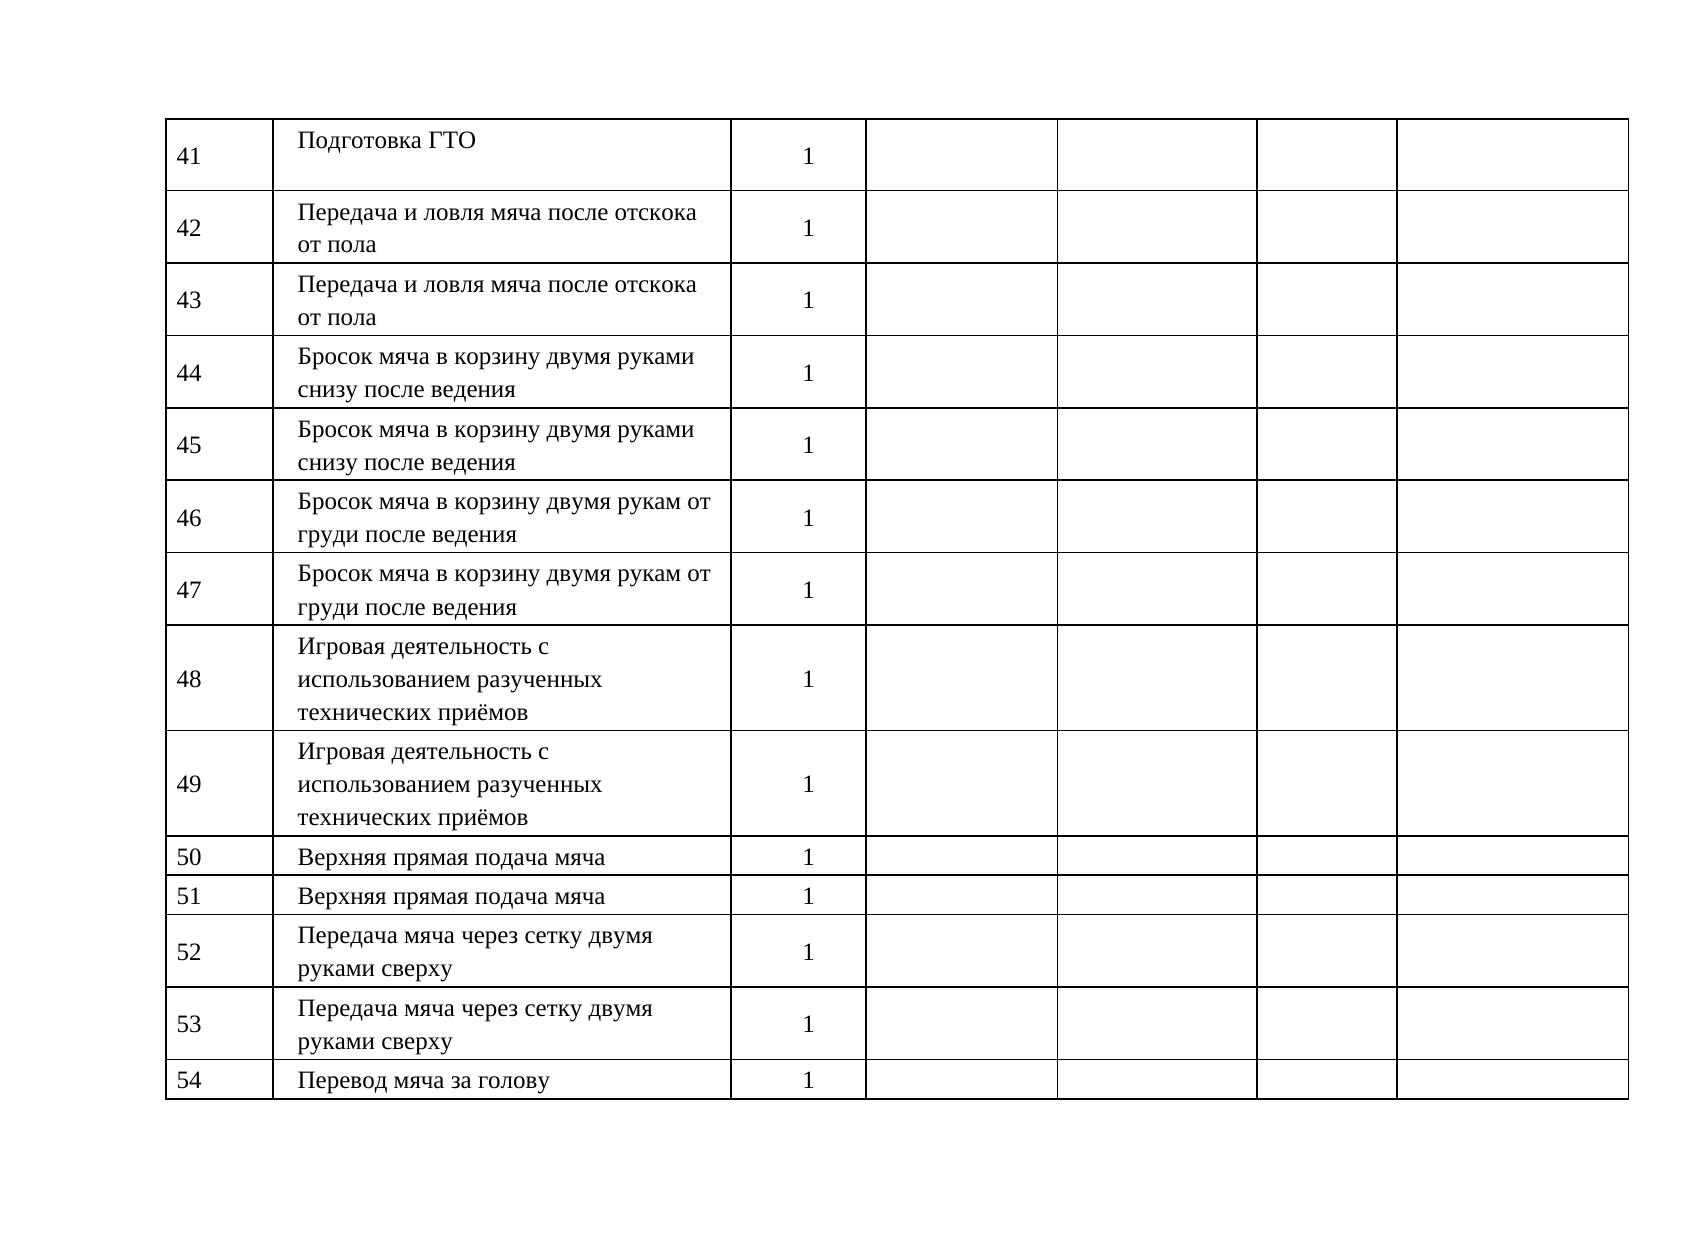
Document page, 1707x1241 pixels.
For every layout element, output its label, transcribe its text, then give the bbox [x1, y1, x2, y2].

table_cell 48 [167, 626, 272, 729]
table_cell Верхняя прямая подача мяча [274, 876, 730, 914]
table_cell [1058, 409, 1256, 479]
table_cell [867, 553, 1057, 624]
table_cell [1058, 191, 1256, 262]
table_cell [1258, 336, 1396, 407]
table_cell [867, 915, 1057, 986]
table_cell [1258, 988, 1396, 1058]
table_cell [1058, 120, 1256, 190]
table_cell [867, 626, 1057, 729]
table_cell 1 [732, 837, 865, 874]
table_cell 53 [167, 988, 272, 1058]
table_cell [867, 837, 1057, 874]
table_cell [1258, 915, 1396, 986]
table_cell [1398, 336, 1628, 407]
table_cell [1258, 1060, 1396, 1098]
table_cell 1 [732, 336, 865, 407]
table_cell Бросок мяча в корзину двумя рукам от груди после ведения [274, 481, 730, 552]
table_cell [1398, 120, 1628, 190]
table_cell Бросок мяча в корзину двумя руками снизу после ведения [274, 409, 730, 479]
table_cell 1 [732, 191, 865, 262]
table_cell [1058, 1060, 1256, 1098]
table_cell [1398, 481, 1628, 552]
table_cell 1 [732, 988, 865, 1058]
table_cell [867, 481, 1057, 552]
table_cell Бросок мяча в корзину двумя рукам от груди после ведения [274, 553, 730, 624]
table_cell [1058, 876, 1256, 914]
table_cell Передача мяча через сетку двумя руками сверху [274, 988, 730, 1058]
table_cell [1398, 876, 1628, 914]
table_cell [1258, 876, 1396, 914]
table_cell 43 [167, 264, 272, 334]
table_cell [1398, 915, 1628, 986]
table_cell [274, 1060, 730, 1098]
table_cell [867, 264, 1057, 334]
table_cell [1398, 264, 1628, 334]
table_cell [1398, 626, 1628, 729]
table_cell [1058, 264, 1256, 334]
table_cell [867, 731, 1057, 835]
table_cell 46 [167, 481, 272, 552]
table_cell [867, 336, 1057, 407]
table_cell 1 [732, 120, 865, 190]
table_cell 45 [167, 409, 272, 479]
table_cell 1 [732, 481, 865, 552]
table_cell [1398, 1060, 1628, 1098]
table_cell [1058, 626, 1256, 729]
table_cell Игровая деятельность с использованием разученных технических приёмов [274, 626, 730, 729]
table_cell Передача и ловля мяча после отскока от пола [274, 264, 730, 334]
table_cell [1258, 553, 1396, 624]
table_cell [1258, 191, 1396, 262]
table_cell [867, 1060, 1057, 1098]
table_cell [1058, 731, 1256, 835]
table_cell [1258, 481, 1396, 552]
table_cell [1058, 336, 1256, 407]
table_cell 49 [167, 731, 272, 835]
table_cell [1258, 837, 1396, 874]
table_cell 51 [167, 876, 272, 914]
table_cell [1058, 837, 1256, 874]
table_cell [1398, 553, 1628, 624]
table_cell [1258, 626, 1396, 729]
table_cell [867, 191, 1057, 262]
table_cell 50 [167, 837, 272, 874]
table_cell 1 [732, 264, 865, 334]
table_cell [1058, 481, 1256, 552]
table_cell [1258, 409, 1396, 479]
table_cell [1258, 120, 1396, 190]
table_cell 1 [732, 409, 865, 479]
table_cell 54 [167, 1060, 272, 1098]
table_cell 47 [167, 553, 272, 624]
table_cell [1398, 731, 1628, 835]
table_cell 52 [167, 915, 272, 986]
table_cell 1 [732, 1060, 865, 1098]
table_cell Верхняя прямая подача мяча [274, 837, 730, 874]
table_cell [867, 876, 1057, 914]
table_cell Передача и ловля мяча после отскока от пола [274, 191, 730, 262]
table_cell Подготовка ГТО [274, 120, 730, 190]
table_cell [1398, 409, 1628, 479]
table_cell [1058, 915, 1256, 986]
table_cell Передача мяча через сетку двумя руками сверху [274, 915, 730, 986]
table_cell [1058, 553, 1256, 624]
table_cell 1 [732, 915, 865, 986]
table_cell 1 [732, 876, 865, 914]
table_cell [1258, 264, 1396, 334]
table_cell 1 [732, 731, 865, 835]
table_cell [867, 988, 1057, 1058]
table_cell [1398, 988, 1628, 1058]
table_cell [1398, 837, 1628, 874]
table_cell [1058, 988, 1256, 1058]
table_cell 42 [167, 191, 272, 262]
table_cell 44 [167, 336, 272, 407]
table_cell 1 [732, 626, 865, 729]
table_cell 41 [167, 120, 272, 190]
table_cell [867, 120, 1057, 190]
table_cell [867, 409, 1057, 479]
table_cell Бросок мяча в корзину двумя руками снизу после ведения [274, 336, 730, 407]
table_cell Игровая деятельность с использованием разученных технических приёмов [274, 731, 730, 835]
table_cell [1258, 731, 1396, 835]
table_cell 1 [732, 553, 865, 624]
table_cell [1398, 191, 1628, 262]
